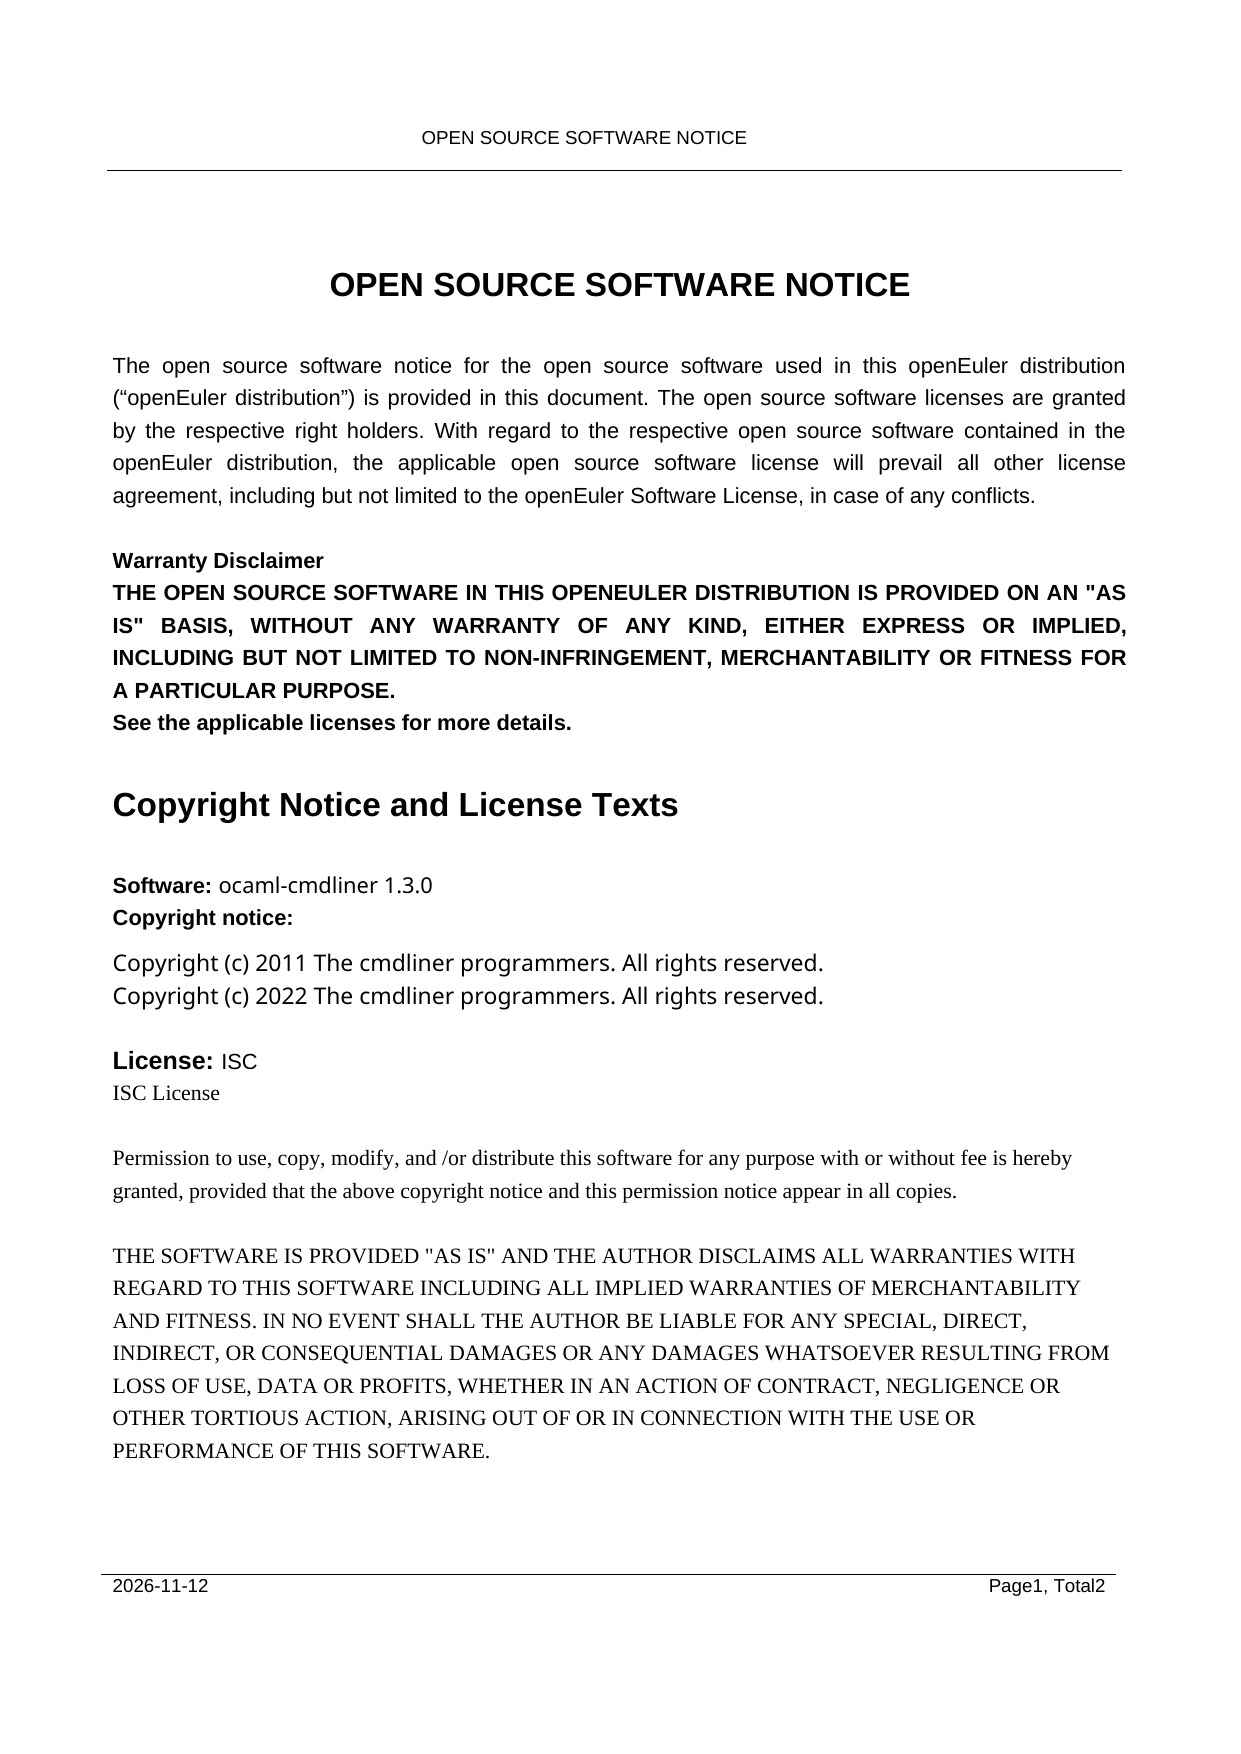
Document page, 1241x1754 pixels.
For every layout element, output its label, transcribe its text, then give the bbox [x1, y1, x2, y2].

text License: ISC [112, 1044, 1128, 1077]
text ISC License Permission to use, copy, modify, and /or distribute this software for any purpose with or without fee is hereby granted, provided that the above copyright notice and this permission notice appear in all copies. THE SOFTWARE IS PROVIDED "AS IS" AND THE AUTHOR DISCLAIMS ALL WARRANTIES WITH REGARD TO THIS SOFTWARE INCLUDING ALL IMPLIED WARRANTIES OF MERCHANTABILITY AND FITNESS. IN NO EVENT SHALL THE AUTHOR BE LIABLE FOR ANY SPECIAL, DIRECT, INDIRECT, OR CONSEQUENTIAL DAMAGES OR ANY DAMAGES WHATSOEVER RESULTING FROM LOSS OF USE, DATA OR PROFITS, WHETHER IN AN ACTION OF CONTRACT, NEGLIGENCE OR OTHER TORTIOUS ACTION, ARISING OUT OF OR IN CONNECTION WITH THE USE OR PERFORMANCE OF THIS SOFTWARE. [112, 1077, 1128, 1499]
text OPEN SOURCE SOFTWARE NOTICE [112, 251, 1128, 316]
text Copyright notice: [112, 901, 1128, 934]
text The open source software notice for the open source software used in this openEuler distribution (“openEuler distribution”) is provided in this document. The open source software licenses are granted by the respective right holders. With regard to the respective open source software contained in the openEuler distribution, the applicable open source software license will prevail all other license agreement, including but not limited to the openEuler Software License, in case of any conflicts. [112, 349, 1128, 511]
text THE OPEN SOURCE SOFTWARE IN THIS OPENEULER DISTRIBUTION IS PROVIDED ON AN "AS IS" BASIS, WITHOUT ANY WARRANTY OF ANY KIND, EITHER EXPRESS OR IMPLIED, INCLUDING BUT NOT LIMITED TO NON-INFRINGEMENT, MERCHANTABILITY OR FITNESS FOR A PARTICULAR PURPOSE. See the applicable licenses for more details. [112, 576, 1128, 739]
text Copyright Notice and License Texts [112, 771, 1128, 836]
text Copyright (c) 2011 The cmdliner programmers. All rights reserved. [112, 947, 1128, 979]
text Warranty Disclaimer [112, 544, 1128, 576]
text Copyright (c) 2022 The cmdliner programmers. All rights reserved. [112, 979, 1128, 1012]
title Software: ocaml-cmdliner 1.3.0 [112, 869, 1128, 901]
